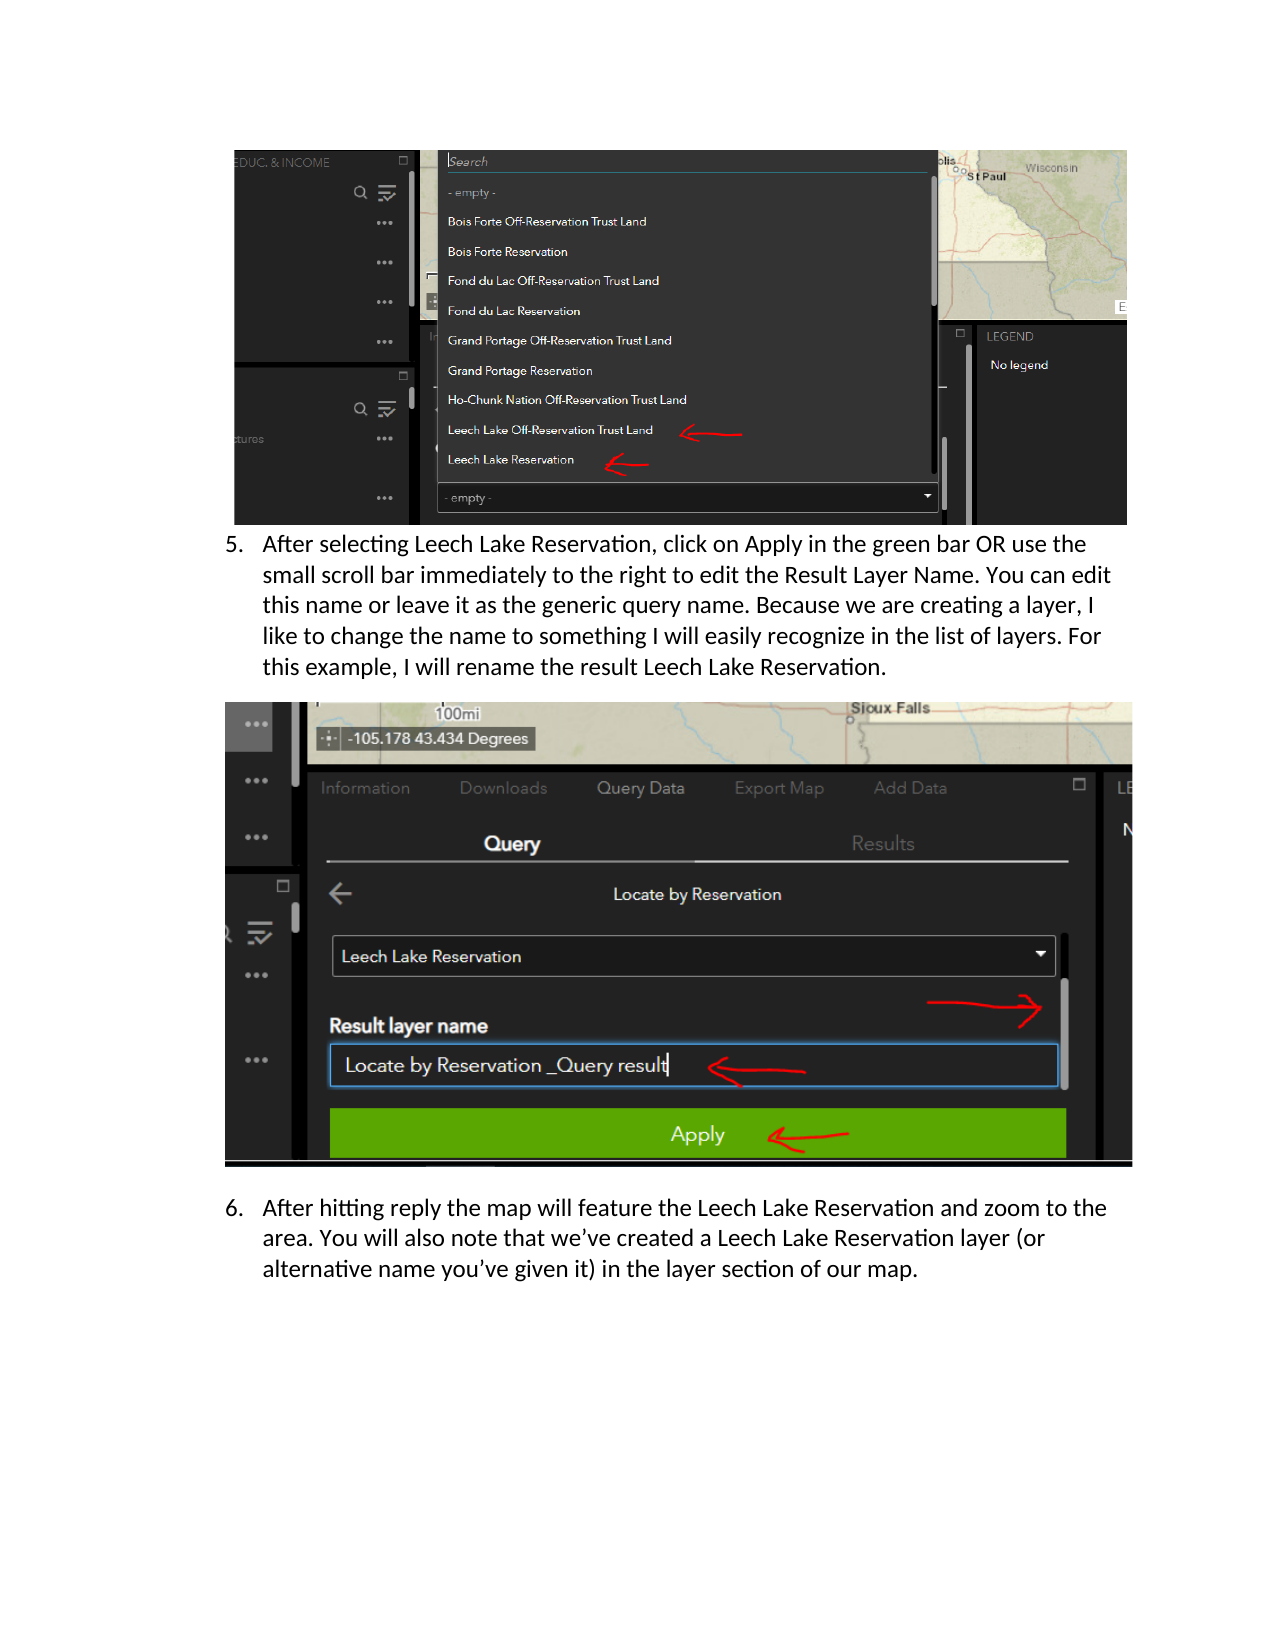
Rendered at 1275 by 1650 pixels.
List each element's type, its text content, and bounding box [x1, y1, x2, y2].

list After hitting reply the map will feature the Leech Lake Reservation and zoom to the area. You will also note that we’ve created a Leech Lake Reservation layer (or alternative name you’ve given it) in the layer section of our map. [225, 1192, 1125, 1283]
picture [225, 702, 1133, 1167]
picture [234, 150, 1127, 525]
list After selecting Leech Lake Reservation, click on Apply in the green bar OR use the small scroll bar immediately to the right to edit the Result Layer Name. You can edit this name or leave it as the generic query name. Because we are creating a layer, I like to change the name to something I will easily recognize in the list of layers. For this example, I will rename the result Leech Lake Reservation. [225, 528, 1125, 681]
